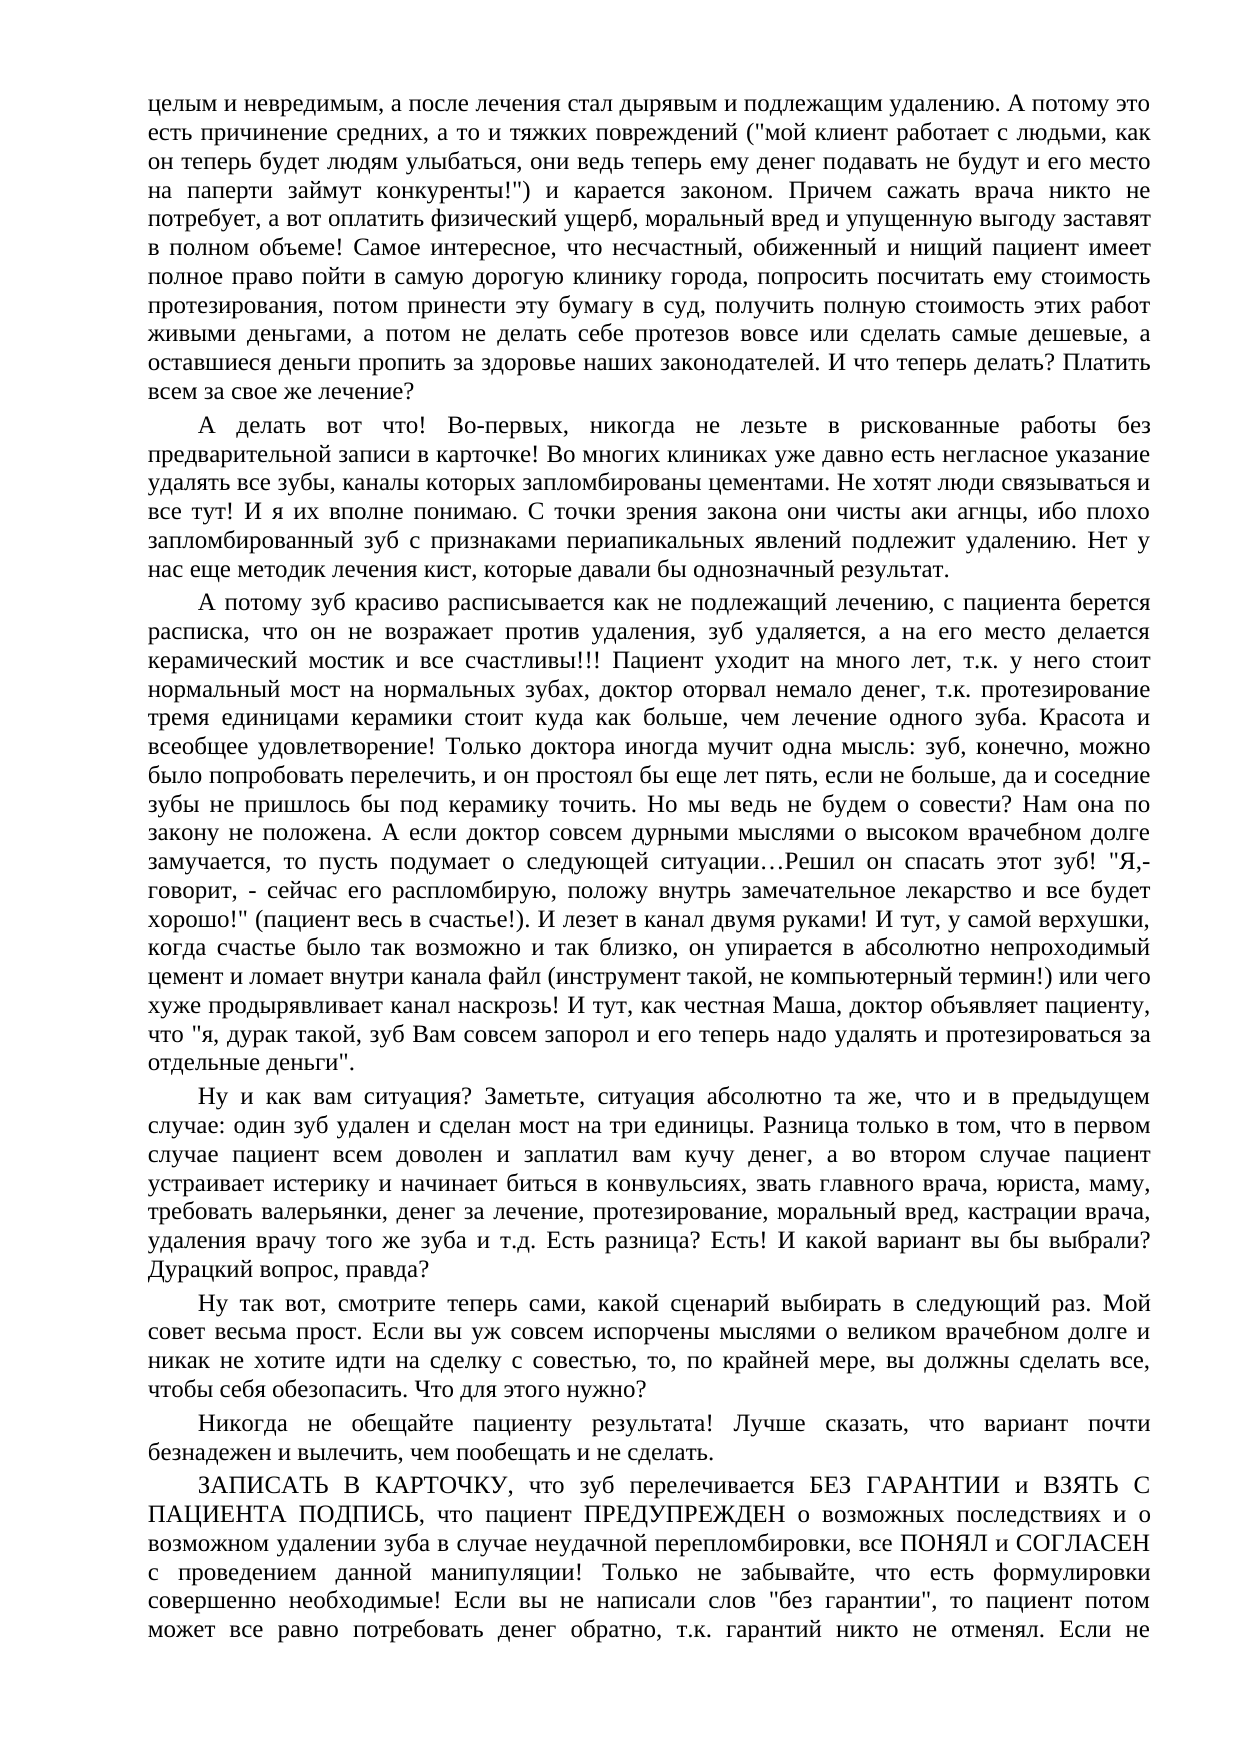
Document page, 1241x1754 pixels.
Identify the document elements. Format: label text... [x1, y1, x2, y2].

text Ну так вот, смотрите теперь сами, какой сценарий выбирать в следующий раз. Мой совет весьма прост. Если вы уж совсем испорчены мыслями о великом врачебном долге и никак не хотите идти на сделку с совестью, то, по крайней мере, вы должны сделать все, чтобы себя обезопасить. Что для этого нужно? [148, 1288, 1152, 1403]
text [148, 88, 1152, 405]
text Ну и как вам ситуация? Заметьте, ситуация абсолютно та же, что и в предыдущем случае: один зуб удален и сделан мост на три единицы. Разница только в том, что в первом случае пациент всем доволен и заплатил вам кучу денег, а во втором случае пациент устраивает истерику и начинает биться в конвульсиях, звать главного врача, юриста, маму, требовать валерьянки, денег за лечение, протезирование, моральный вред, кастрации врача, удаления врачу того же зуба и т.д. Есть разница? Есть! И какой вариант вы бы выбрали? Дурацкий вопрос, правда? [148, 1081, 1152, 1283]
text Никогда не обещайте пациенту результата! Лучше сказать, что вариант почти безнадежен и вылечить, чем пообещать и не сделать. [148, 1408, 1152, 1465]
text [148, 1470, 1152, 1643]
text А потому зуб красиво расписывается как не подлежащий лечению, с пациента берется расписка, что он не возражает против удаления, зуб удаляется, а на его место делается керамический мостик и все счастливы!!! Пациент уходит на много лет, т.к. у него стоит нормальный мост на нормальных зубах, доктор оторвал немало денег, т.к. протезирование тремя единицами керамики стоит куда как больше, чем лечение одного зуба. Красота и всеобщее удовлетворение! Только доктора иногда мучит одна мысль: зуб, конечно, можно было попробовать перелечить, и он простоял бы еще лет пять, если не больше, да и соседние зубы не пришлось бы под керамику точить. Но мы ведь не будем о совести? Нам она по закону не положена. А если доктор совсем дурными мыслями о высоком врачебном долге замучается, то пусть подумает о следующей ситуации…Решил он спасать этот зуб! "Я,- говорит, - сейчас его распломбирую, положу внутрь замечательное лекарство и все будет хорошо!" (пациент весь в счастье!). И лезет в канал двумя руками! И тут, у самой верхушки, когда счастье было так возможно и так близко, он упирается в абсолютно непроходимый цемент и ломает внутри канала файл (инструмент такой, не компьютерный термин!) или чего хуже продырявливает канал наскрозь! И тут, как честная Маша, доктор объявляет пациенту, что "я, дурак такой, зуб Вам совсем запорол и его теперь надо удалять и протезироваться за отдельные деньги". [148, 587, 1152, 1076]
text А делать вот что! Во-первых, никогда не лезьте в рискованные работы без предварительной записи в карточке! Во многих клиниках уже давно есть негласное указание удалять все зубы, каналы которых запломбированы цементами. Не хотят люди связываться и все тут! И я их вполне понимаю. С точки зрения закона они чисты аки агнцы, ибо плохо запломбированный зуб с признаками периапикальных явлений подлежит удалению. Нет у нас еще методик лечения кист, которые давали бы однозначный результат. [148, 410, 1152, 582]
